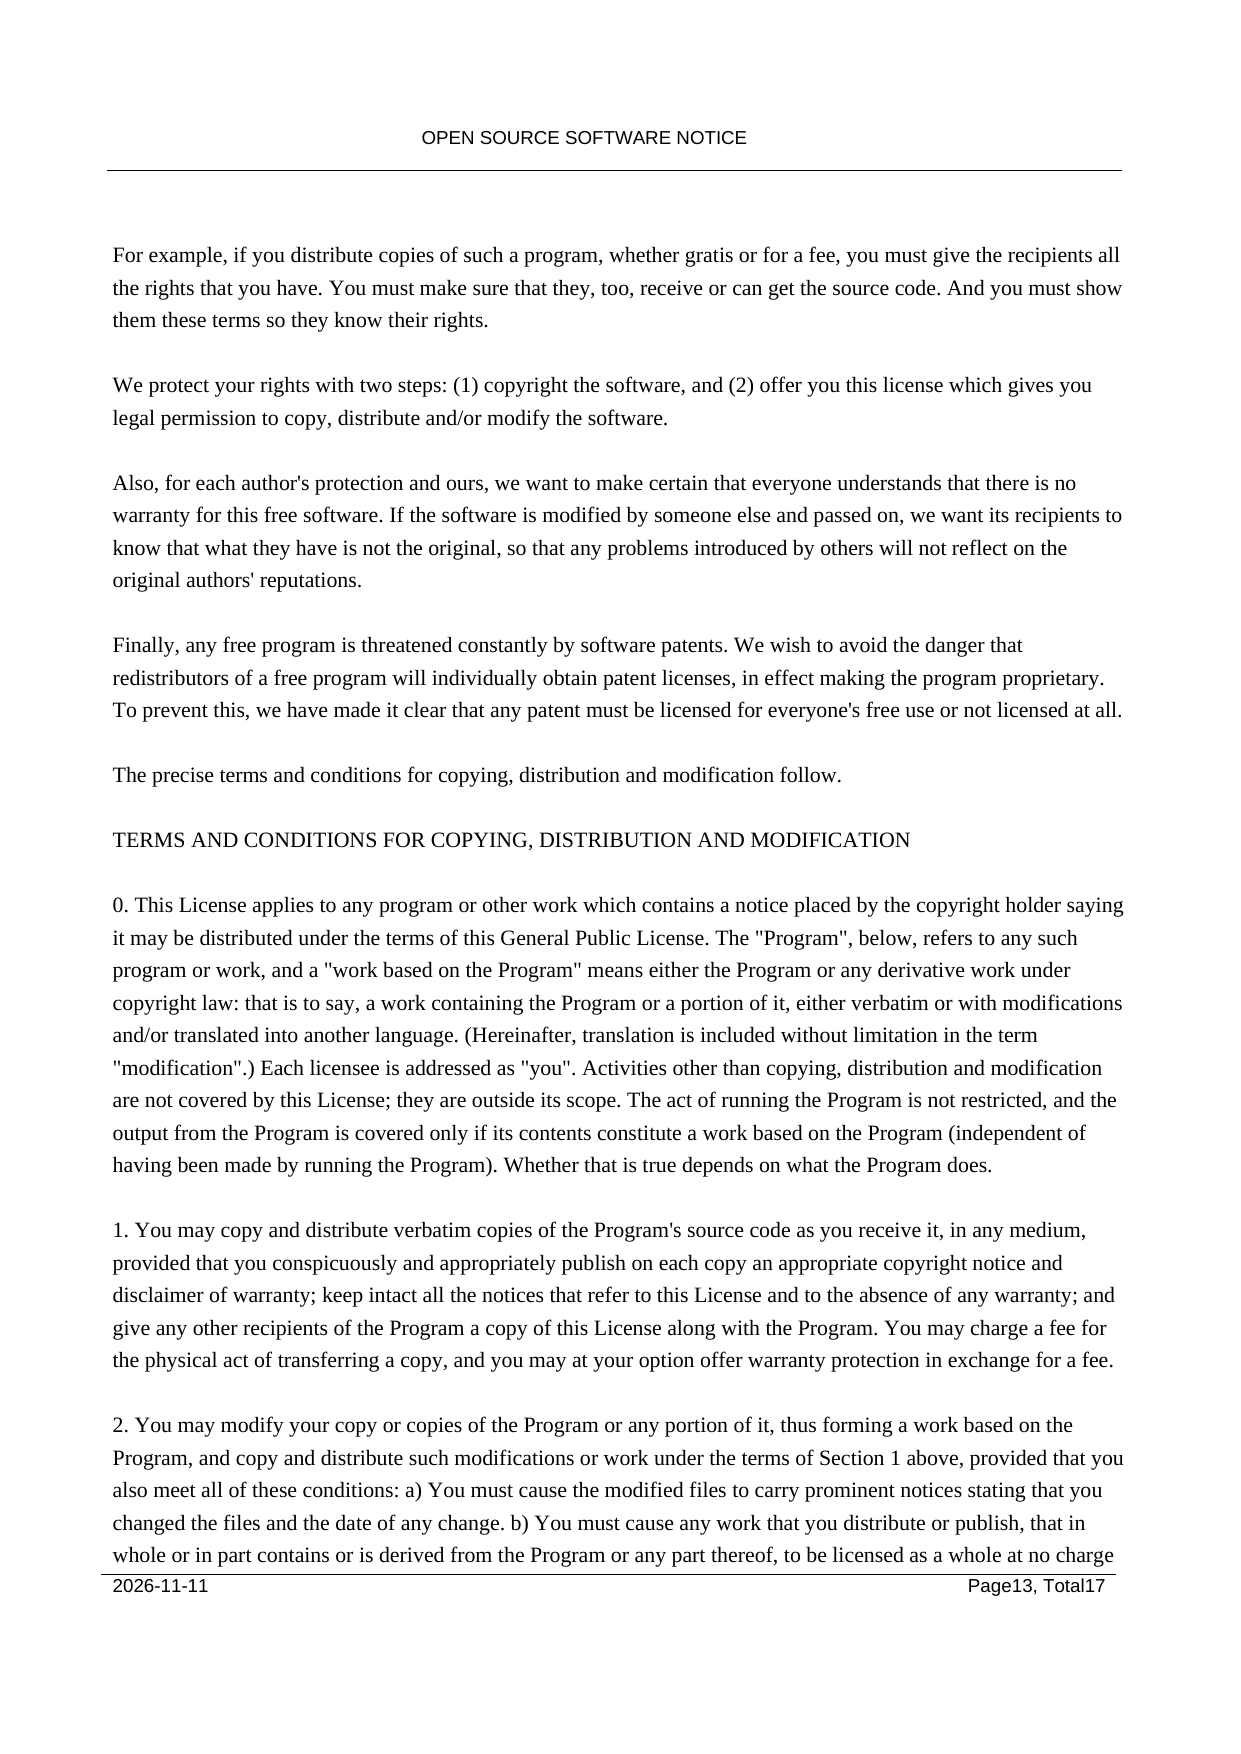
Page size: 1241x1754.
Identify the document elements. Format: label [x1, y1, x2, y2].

text [112, 206, 1128, 1571]
